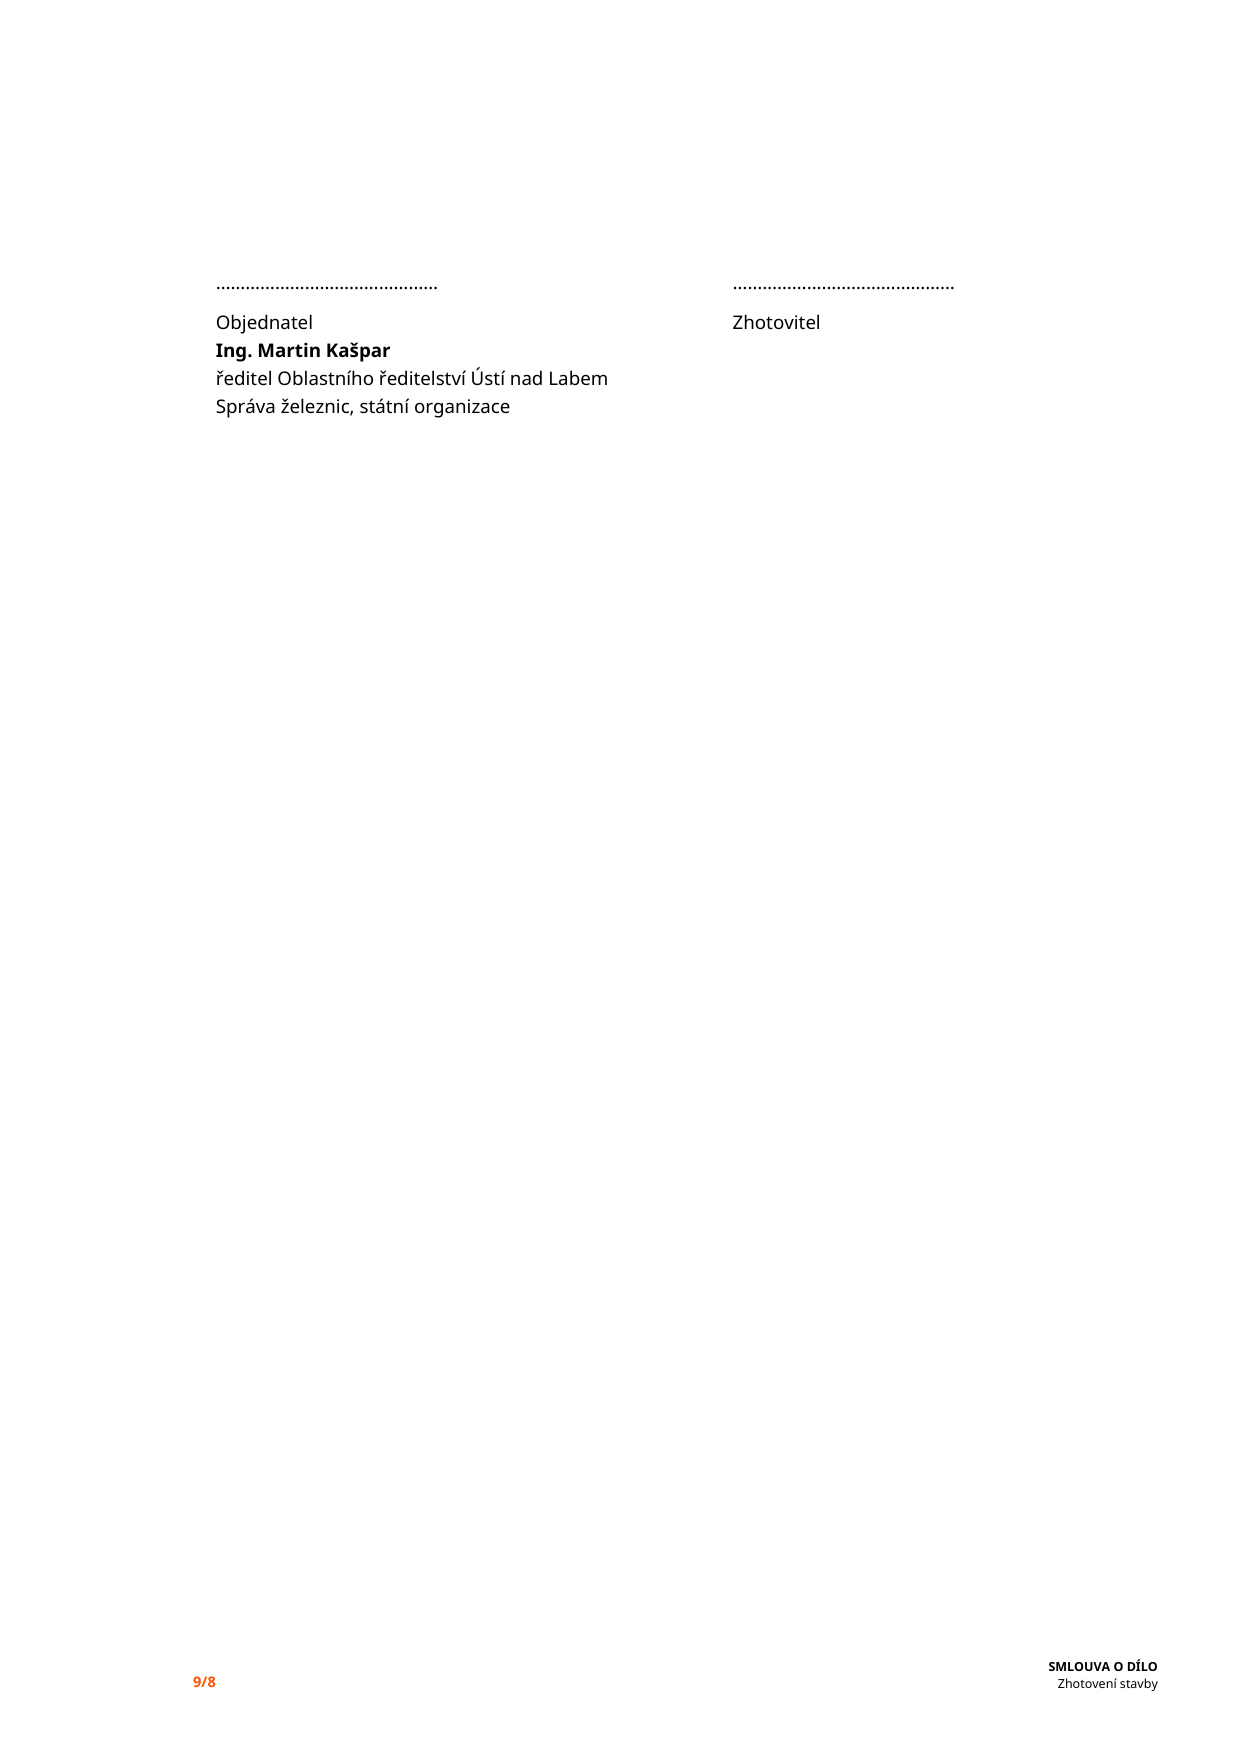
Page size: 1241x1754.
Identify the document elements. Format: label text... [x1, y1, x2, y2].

text Objednatel Zhotovitel [216, 309, 1093, 335]
text Správa železnic, státní organizace [216, 394, 1093, 419]
text ředitel Oblastního ředitelství Ústí nad Labem [216, 366, 1093, 391]
text Ing. Martin Kašpar [216, 338, 1093, 363]
text ……………………………………… ……………………………………… [216, 269, 1093, 294]
